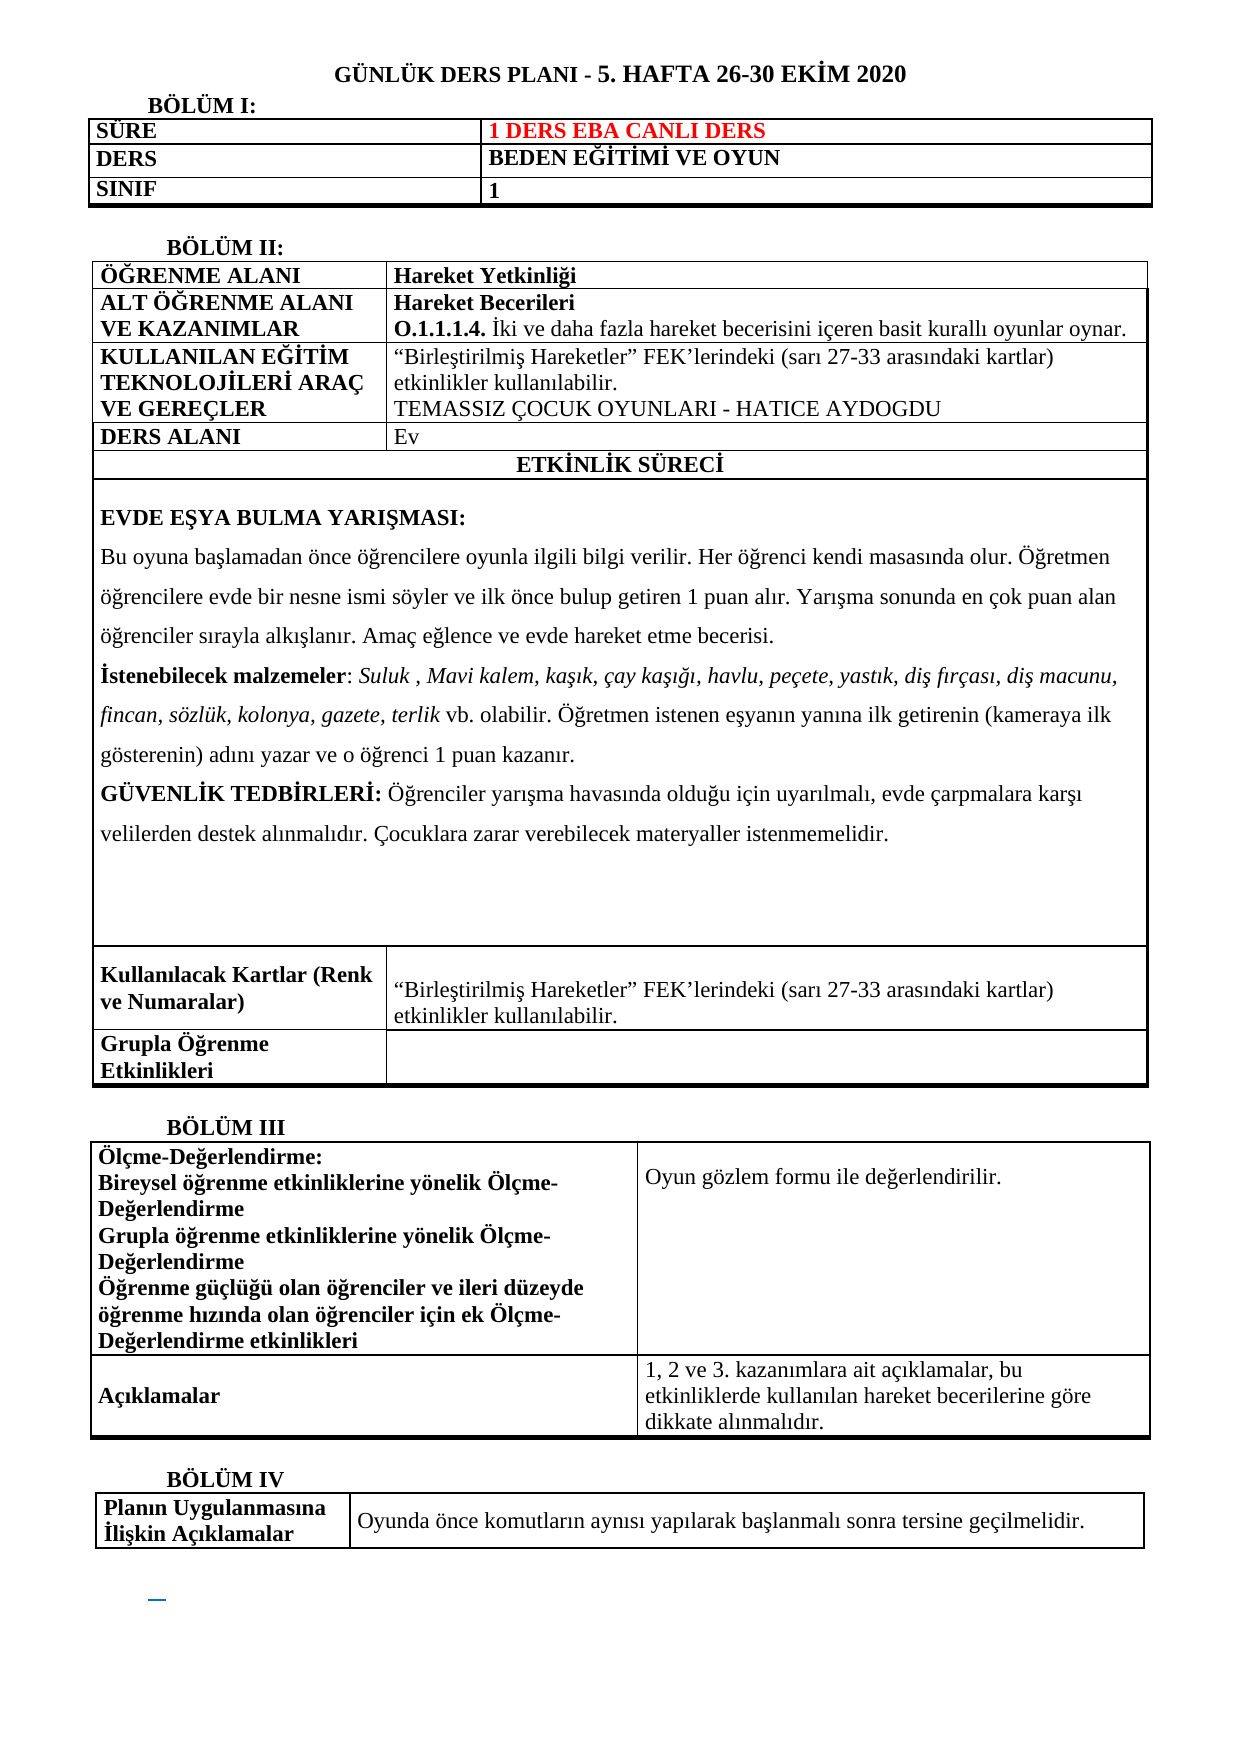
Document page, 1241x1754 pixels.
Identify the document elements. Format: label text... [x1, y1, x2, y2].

table_cell Kullanılacak Kartlar (Renk ve Numaralar) [94, 947, 386, 1028]
table_header Ölçme-Değerlendirme: Bireysel öğrenme etkinliklerine yönelik Ölçme-Değerlendirme Grupla öğrenme etkinliklerine yönelik Ölçme-Değerlendirme Öğrenme güçlüğü olan öğrenciler ve ileri düzeyde öğrenme hızında olan öğrenciler için ek Ölçme-Değerlendirme etkinlikleri [92, 1143, 637, 1353]
table_cell [387, 1031, 1146, 1083]
table_header 1 DERS EBA CANLI DERS [482, 120, 1151, 143]
table_cell Grupla Öğrenme Etkinlikleri [94, 1030, 386, 1083]
table_cell EVDE EŞYA BULMA YARIŞMASI: Bu oyuna başlamadan önce öğrencilere oyunla ilgili bilgi verilir. Her öğrenci kendi masasında olur. Öğretmen öğrencilere evde bir nesne ismi söyler ve ilk önce bulup getiren 1 puan alır. Yarışma sonunda en çok puan alan öğrenciler sırayla alkışlanır. Amaç eğlence ve evde hareket etme becerisi. İstenebilecek malzemeler: Suluk , Mavi kalem, kaşık, çay kaşığı, havlu, peçete, yastık, diş fırçası, diş macunu, fincan, sözlük, kolonya, gazete, terlik vb. olabilir. Öğretmen istenen eşyanın yanına ilk getirenin (kameraya ilk gösterenin) adını yazar ve o öğrenci 1 puan kazanır. GÜVENLİK TEDBİRLERİ: Öğrenciler yarışma havasında olduğu için uyarılmalı, evde çarpmalara karşı velilerden destek alınmalıdır. Çocuklara zarar verebilecek materyaller istenmemelidir. [94, 480, 1146, 945]
text GÜNLÜK DERS PLANI - 5. HAFTA 26-30 EKİM 2020 [148, 59, 1093, 88]
table_cell Açıklamalar [92, 1356, 637, 1435]
table_header Hareket Yetkinliği [387, 262, 1147, 288]
table_cell ALT ÖĞRENME ALANI VE KAZANIMLAR [93, 289, 386, 342]
text BÖLÜM I: [148, 92, 1093, 118]
table_cell Ev [387, 423, 1146, 450]
table_header Planın Uygulanmasına İlişkin Açıklamalar [97, 1494, 349, 1547]
table_cell Hareket Becerileri O.1.1.1.4. İki ve daha fazla hareket becerisini içeren basit kurallı oyunlar oynar. [387, 289, 1146, 342]
table_cell “Birleştirilmiş Hareketler” FEK’lerindeki (sarı 27-33 arasındaki kartlar) etkinlikler kullanılabilir. TEMASSIZ ÇOCUK OYUNLARI - HATICE AYDOGDU [387, 343, 1146, 422]
table_cell DERS ALANI [94, 423, 386, 450]
table_header SÜRE [90, 120, 480, 143]
table_cell 1 [482, 178, 1151, 203]
table_cell BEDEN EĞİTİMİ VE OYUN [482, 145, 1151, 177]
table_cell KULLANILAN EĞİTİM TEKNOLOJİLERİ ARAÇ VE GEREÇLER [93, 343, 386, 422]
text BÖLÜM III [148, 1114, 1093, 1141]
table_header ÖĞRENME ALANI [93, 262, 386, 288]
table_cell DERS [90, 145, 480, 177]
table_cell 1, 2 ve 3. kazanımlara ait açıklamalar, bu etkinliklerde kullanılan hareket becerilerine göre dikkate alınmalıdır. [638, 1356, 1149, 1435]
text BÖLÜM II: [148, 234, 1093, 261]
table_header Oyunda önce komutların aynısı yapılarak başlanmalı sonra tersine geçilmelidir. [351, 1494, 1143, 1547]
text BÖLÜM IV [148, 1466, 1093, 1492]
table_cell ETKİNLİK SÜRECİ [94, 451, 1146, 478]
table_header Oyun gözlem formu ile değerlendirilir. [638, 1143, 1149, 1353]
table_cell “Birleştirilmiş Hareketler” FEK’lerindeki (sarı 27-33 arasındaki kartlar) etkinlikler kullanılabilir. [387, 947, 1146, 1028]
table_cell SINIF [90, 178, 480, 203]
